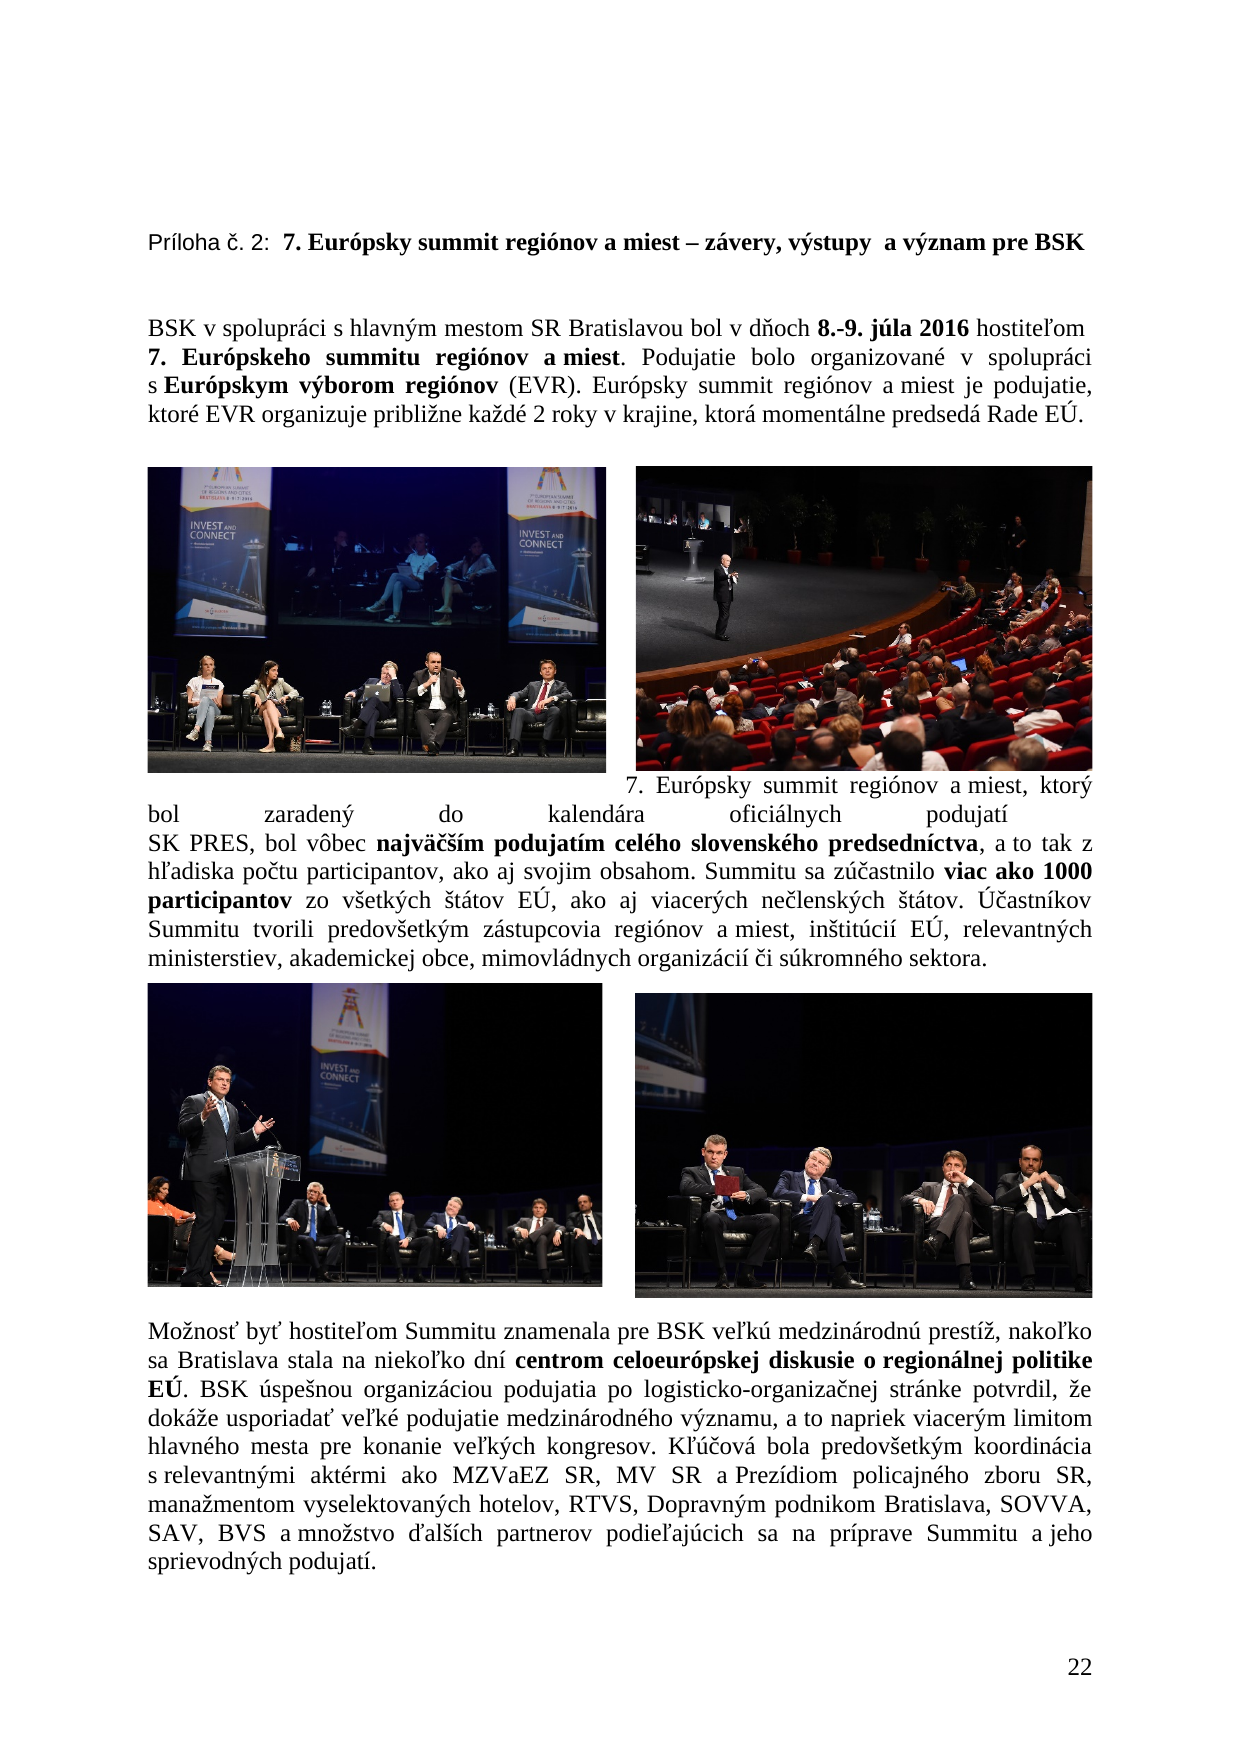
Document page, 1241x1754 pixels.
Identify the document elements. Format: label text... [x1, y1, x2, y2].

text BSK v spolupráci s hlavným mestom SR Bratislavou bol v dňoch 8.-9. júla 2016 hostiteľom 7. Európskeho summitu regiónov a miest. Podujatie bolo organizované v spolupráci s Európskym výborom regiónov (EVR). Európsky summit regiónov a miest je podujatie, ktoré EVR organizuje približne každé 2 roky v krajine, ktorá momentálne predsedá Rade EÚ. [148, 313, 1093, 428]
text Možnosť byť hostiteľom Summitu znamenala pre BSK veľkú medzinárodnú prestíž, nakoľko sa Bratislava stala na niekoľko dní centrom celoeurópskej diskusie o regionálnej politike EÚ. BSK úspešnou organizáciou podujatia po logisticko-organizačnej stránke potvrdil, že dokáže usporiadať veľké podujatie medzinárodného významu, a to napriek viacerým limitom hlavného mesta pre konanie veľkých kongresov. Kľúčová bola predovšetkým koordinácia s relevantnými aktérmi ako MZVaEZ SR, MV SR a Prezídiom policajného zboru SR, manažmentom vyselektovaných hotelov, RTVS, Dopravným podnikom Bratislava, SOVVA, SAV, BVS a množstvo ďalších partnerov podieľajúcich sa na príprave Summitu a jeho sprievodných podujatí. [148, 1316, 1093, 1575]
picture [147, 983, 603, 1287]
picture [635, 466, 1093, 771]
text Príloha č. 2: 7. Európsky summit regiónov a miest – závery, výstupy a význam pre BSK [148, 227, 1093, 255]
picture [635, 993, 1093, 1298]
picture [147, 467, 607, 773]
